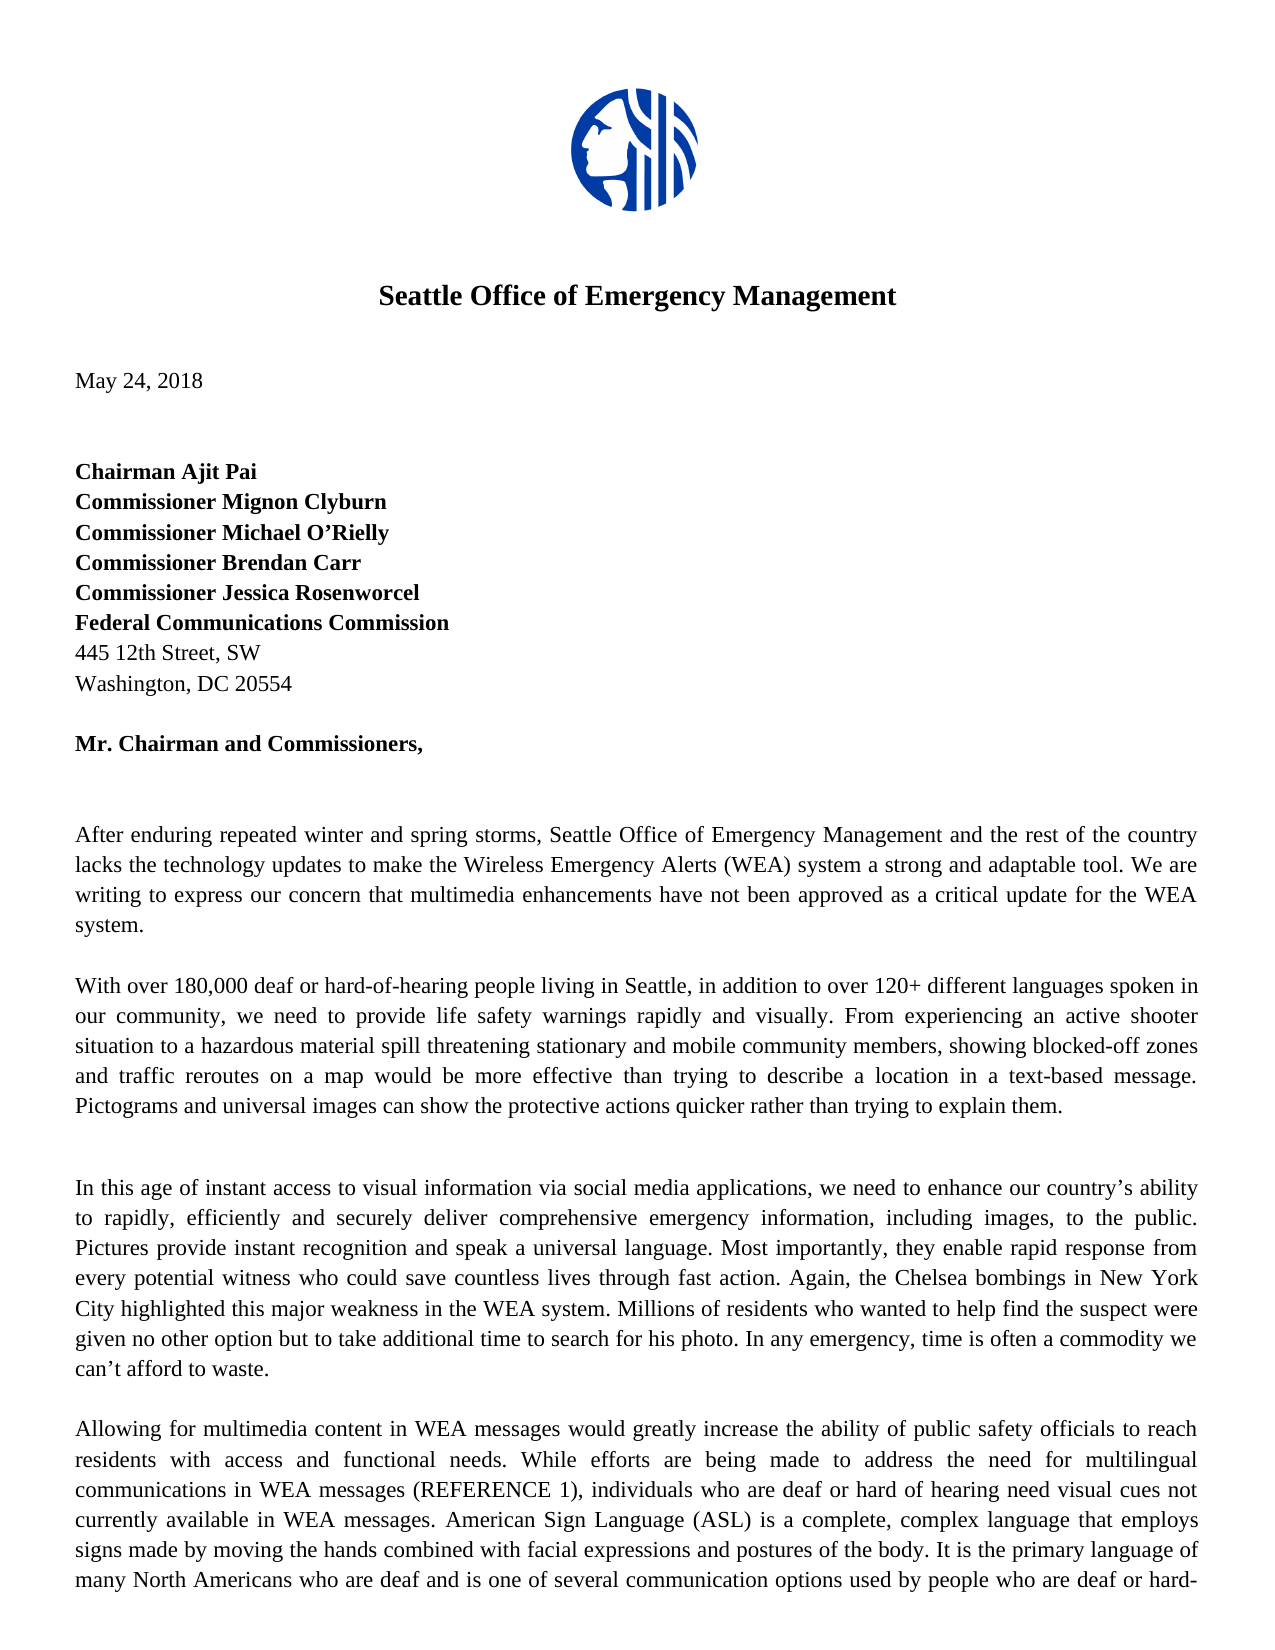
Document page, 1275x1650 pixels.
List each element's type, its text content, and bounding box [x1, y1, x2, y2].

text Commissioner Mignon Clyburn [75, 488, 1200, 515]
text Commissioner Jessica Rosenworcel [75, 579, 1200, 605]
text May 24, 2018 [75, 368, 1200, 394]
text Mr. Chairman and Commissioners, [75, 730, 1200, 756]
text Commissioner Michael O’Rielly [75, 519, 1200, 545]
text Seattle Office of Emergency Management [75, 278, 1200, 312]
text Commissioner Brendan Carr [75, 549, 1200, 575]
text Chairman Ajit Pai [75, 458, 1200, 484]
text With over 180,000 deaf or hard-of-hearing people living in Seattle, in addition to over 120+ different languages spoken in our community, we need to provide life safety warnings rapidly and visually. From experiencing an active shooter situation to a hazardous material spill threatening stationary and mobile community members, showing blocked-off zones and traffic reroutes on a map would be more effective than trying to describe a location in a text-based message. Pictograms and universal images can show the protective actions quicker rather than trying to explain them. [75, 972, 1200, 1119]
text In this age of instant access to visual information via social media applications, we need to enhance our country’s ability to rapidly, efficiently and securely deliver comprehensive emergency information, including images, to the public. Pictures provide instant recognition and speak a universal language. Most importantly, they enable rapid response from every potential witness who could save countless lives through fast action. Again, the Chelsea bombings in New York City highlighted this major weakness in the WEA system. Millions of residents who wanted to help find the suspect were given no other option but to take additional time to search for his photo. In any emergency, time is often a commodity we can’t afford to waste. [75, 1174, 1200, 1381]
picture [556, 75, 719, 253]
text 445 12th Street, SW [75, 639, 1200, 666]
text Washington, DC 20554 [75, 670, 1200, 696]
text Federal Communications Commission [75, 609, 1200, 636]
text After enduring repeated winter and spring storms, Seattle Office of Emergency Management and the rest of the country lacks the technology updates to make the Wireless Emergency Alerts (WEA) system a strong and adaptable tool. We are writing to express our concern that multimedia enhancements have not been approved as a critical update for the WEA system. [75, 821, 1200, 938]
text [75, 1416, 1200, 1536]
